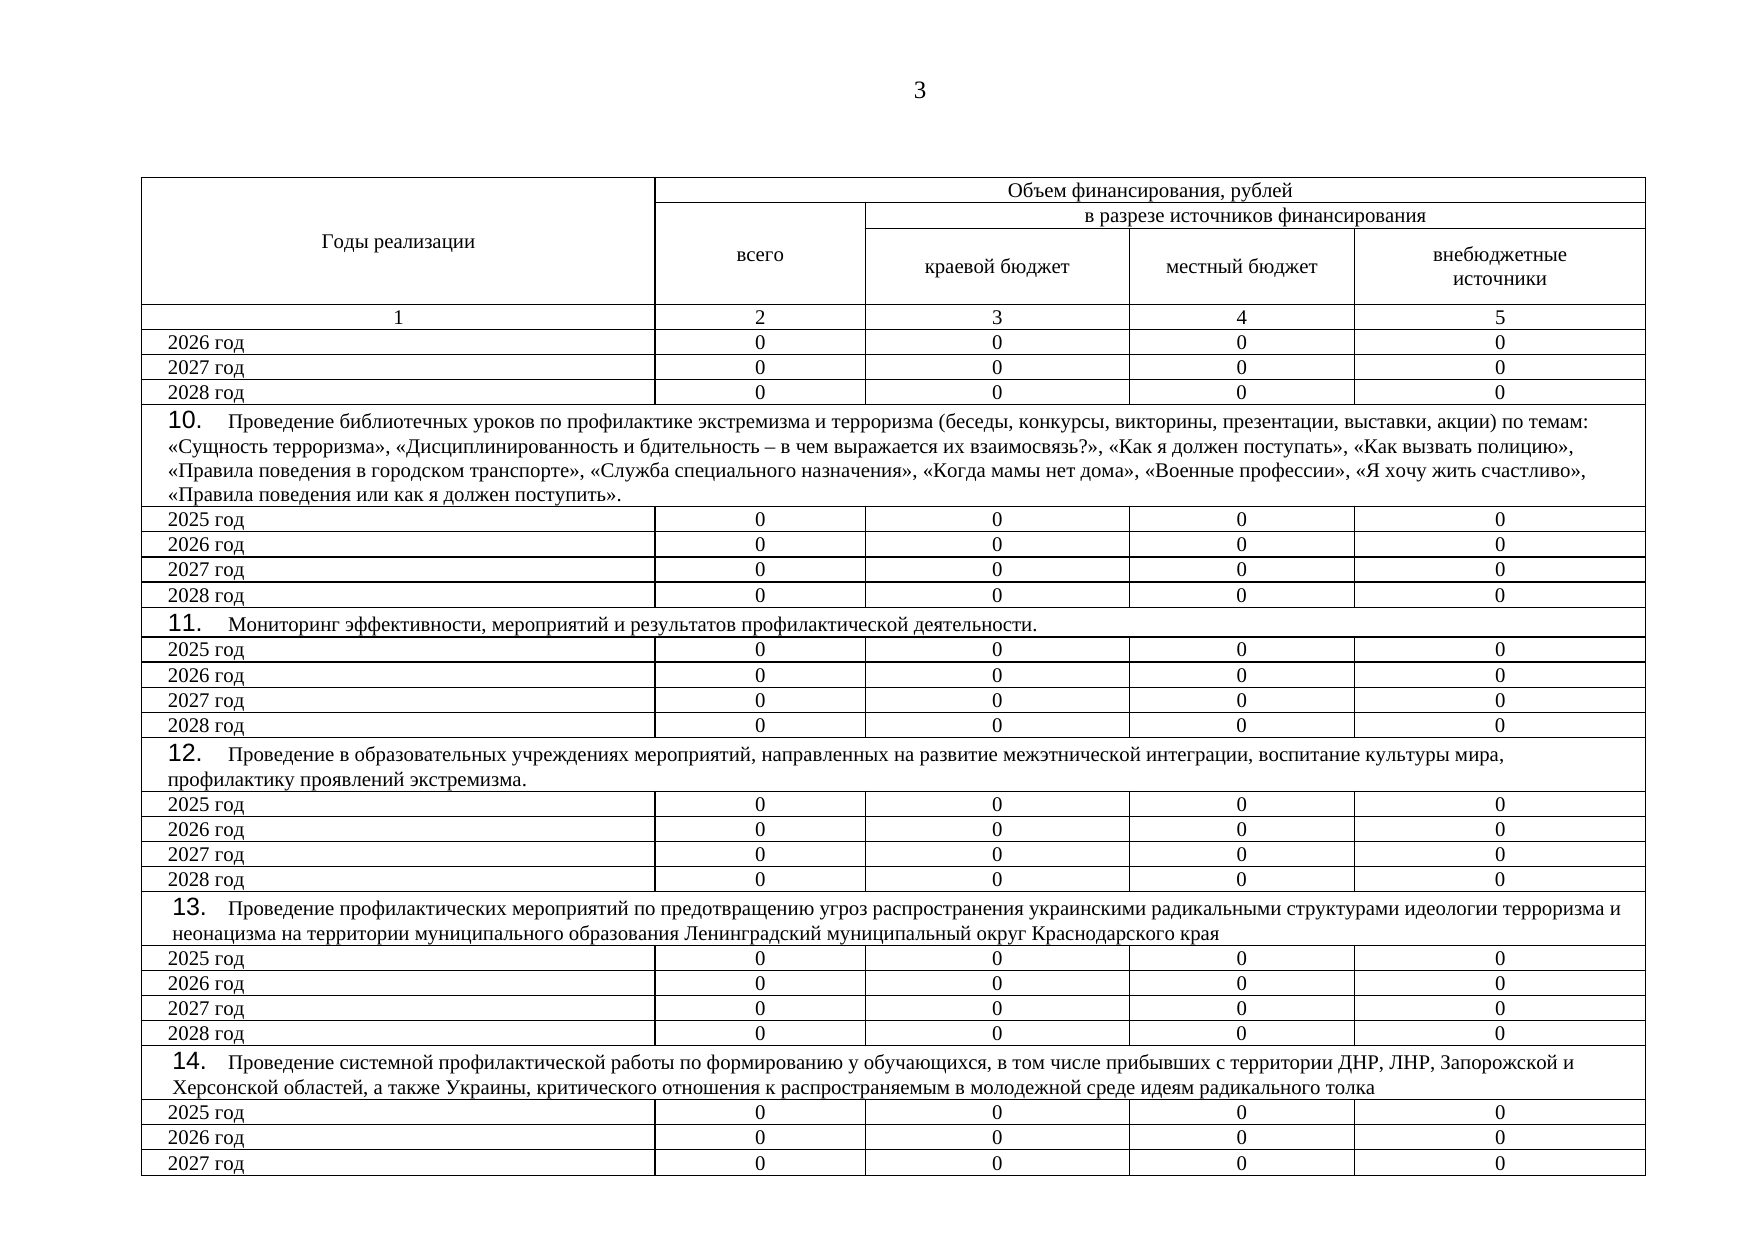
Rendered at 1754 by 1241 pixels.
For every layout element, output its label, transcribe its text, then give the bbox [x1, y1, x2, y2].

table_cell 0 [656, 1021, 865, 1045]
table_cell 0 [866, 1100, 1129, 1124]
table_cell 0 [1355, 1125, 1645, 1149]
table_cell 0 [1355, 663, 1645, 687]
table_cell Проведение профилактических мероприятий по предотвращению угроз распространения украинскими радикальными структурами идеологии терроризма и неонацизма на территории муниципального образования Ленинградский муниципальный округ Краснодарского края [142, 892, 1645, 945]
table_cell 2025 год [142, 1100, 654, 1124]
table_cell 0 [866, 842, 1129, 866]
table_cell 0 [656, 996, 865, 1020]
table_cell 0 [866, 638, 1129, 661]
table_cell 2028 год [142, 583, 654, 607]
table_cell 0 [866, 532, 1129, 556]
table_cell 2027 год [142, 842, 654, 866]
table_cell 2027 год [142, 996, 654, 1020]
table_cell 0 [1130, 355, 1354, 379]
table_cell 2027 год [142, 558, 654, 581]
table_cell внебюджетные источники [1355, 229, 1645, 304]
table_cell 0 [866, 1125, 1129, 1149]
table_cell 0 [1355, 792, 1645, 816]
table_cell 0 [1355, 507, 1645, 531]
table_cell 0 [866, 583, 1129, 607]
table_cell 0 [866, 663, 1129, 687]
table_cell 0 [656, 507, 865, 531]
table_cell 0 [656, 558, 865, 581]
table_cell 0 [1355, 532, 1645, 556]
table_cell 0 [866, 380, 1129, 404]
table_cell 0 [1355, 638, 1645, 661]
table_cell 0 [1130, 532, 1354, 556]
table_cell краевой бюджет [866, 229, 1129, 304]
table_cell 2028 год [142, 1021, 654, 1045]
table_cell 0 [656, 842, 865, 866]
table_cell 2026 год [142, 663, 654, 687]
table_cell 0 [1130, 507, 1354, 531]
table_cell 2025 год [142, 638, 654, 661]
table_cell 0 [1355, 971, 1645, 995]
table_cell 0 [1355, 1150, 1645, 1174]
table_cell 2026 год [142, 817, 654, 841]
table_cell Мониторинг эффективности, мероприятий и результатов профилактической деятельности. [142, 608, 1645, 636]
table_cell 0 [1355, 688, 1645, 712]
table_cell 0 [866, 558, 1129, 581]
table_cell 2027 год [142, 1150, 654, 1174]
table_cell 0 [1355, 558, 1645, 581]
table_cell 0 [866, 355, 1129, 379]
table_cell в разрезе источников финансирования [866, 203, 1645, 227]
table_cell 0 [866, 1021, 1129, 1045]
table_cell Проведение библиотечных уроков по профилактике экстремизма и терроризма (беседы, конкурсы, викторины, презентации, выставки, акции) по темам: «Сущность терроризма», «Дисциплинированность и бдительность – в чем выражается их взаимосвязь?», «Как я должен поступать», «Как вызвать полицию», «Правила поведения в городском транспорте», «Служба специального назначения», «Когда мамы нет дома», «Военные профессии», «Я хочу жить счастливо», «Правила поведения или как я должен поступить». [142, 405, 1645, 506]
table_cell 0 [656, 638, 865, 661]
table_cell 2 [656, 305, 865, 329]
table_cell 2026 год [142, 532, 654, 556]
table_cell 0 [1130, 971, 1354, 995]
table_cell 0 [866, 996, 1129, 1020]
table_cell 0 [1130, 946, 1354, 970]
table_cell 2025 год [142, 792, 654, 816]
table_cell 2028 год [142, 713, 654, 737]
table_cell 0 [656, 1150, 865, 1174]
table_cell 2025 год [142, 507, 654, 531]
table_cell 0 [866, 507, 1129, 531]
table_cell 0 [1355, 817, 1645, 841]
table_cell 0 [866, 817, 1129, 841]
table_cell местный бюджет [1130, 229, 1354, 304]
table_cell 0 [866, 1150, 1129, 1174]
table_cell 0 [866, 330, 1129, 354]
table_cell 0 [1355, 842, 1645, 866]
table_cell 2027 год [142, 355, 654, 379]
table_cell 0 [1130, 1100, 1354, 1124]
table_cell 0 [1130, 380, 1354, 404]
table_cell 0 [656, 688, 865, 712]
table_cell 0 [656, 867, 865, 891]
table_cell 0 [656, 1100, 865, 1124]
table_cell 0 [1355, 1100, 1645, 1124]
table_cell 0 [1130, 688, 1354, 712]
table_cell 0 [656, 792, 865, 816]
table_cell 0 [1130, 330, 1354, 354]
table_cell 0 [1355, 946, 1645, 970]
table_cell Проведение системной профилактической работы по формированию у обучающихся, в том числе прибывших с территории ДНР, ЛНР, Запорожской и Херсонской областей, а также Украины, критического отношения к распространяемым в молодежной среде идеям радикального толка [142, 1046, 1645, 1099]
table_cell 0 [1355, 867, 1645, 891]
table_cell 0 [656, 330, 865, 354]
table_cell 0 [1130, 1150, 1354, 1174]
table_cell 0 [656, 817, 865, 841]
table_cell 2027 год [142, 688, 654, 712]
table_cell 0 [1355, 713, 1645, 737]
table_cell 0 [656, 713, 865, 737]
table_header Годы реализации [142, 178, 654, 304]
table_cell 0 [1130, 663, 1354, 687]
table_cell 0 [656, 1125, 865, 1149]
table_cell 0 [866, 713, 1129, 737]
table_cell 0 [1130, 1021, 1354, 1045]
table_cell 0 [656, 583, 865, 607]
table_cell 0 [1130, 713, 1354, 737]
table_header Объем финансирования, рублей [656, 178, 1645, 202]
table_cell 2025 год [142, 946, 654, 970]
table_cell Проведение в образовательных учреждениях мероприятий, направленных на развитие межэтнической интеграции, воспитание культуры мира, профилактику проявлений экстремизма. [142, 738, 1645, 791]
table_cell 0 [1130, 817, 1354, 841]
table_cell 0 [1355, 1021, 1645, 1045]
table_cell 0 [1130, 558, 1354, 581]
table_cell 0 [1130, 638, 1354, 661]
table_cell 0 [1355, 380, 1645, 404]
table_cell 0 [1130, 792, 1354, 816]
table_cell 0 [656, 532, 865, 556]
table_cell 0 [1130, 1125, 1354, 1149]
table_cell 2026 год [142, 330, 654, 354]
table_cell 4 [1130, 305, 1354, 329]
table_cell 0 [656, 971, 865, 995]
table_cell 0 [866, 792, 1129, 816]
table_cell 0 [656, 946, 865, 970]
table_cell 0 [1130, 842, 1354, 866]
table_cell 0 [1130, 867, 1354, 891]
table_cell 0 [656, 663, 865, 687]
table_cell 2028 год [142, 380, 654, 404]
table_cell 0 [1130, 996, 1354, 1020]
table_cell 3 [866, 305, 1129, 329]
table_cell 0 [1355, 330, 1645, 354]
table_cell 0 [1355, 355, 1645, 379]
table_cell 0 [866, 971, 1129, 995]
table_cell 0 [656, 380, 865, 404]
table_cell 2026 год [142, 1125, 654, 1149]
table_cell 0 [866, 688, 1129, 712]
table_cell 1 [142, 305, 654, 329]
table_cell 0 [1355, 583, 1645, 607]
table_cell 0 [656, 355, 865, 379]
table_cell 5 [1355, 305, 1645, 329]
table_cell 2028 год [142, 867, 654, 891]
table_cell 0 [866, 867, 1129, 891]
table_cell 0 [1130, 583, 1354, 607]
table_cell 2026 год [142, 971, 654, 995]
table_cell всего [656, 203, 865, 304]
table_cell 0 [1355, 996, 1645, 1020]
table_cell 0 [866, 946, 1129, 970]
